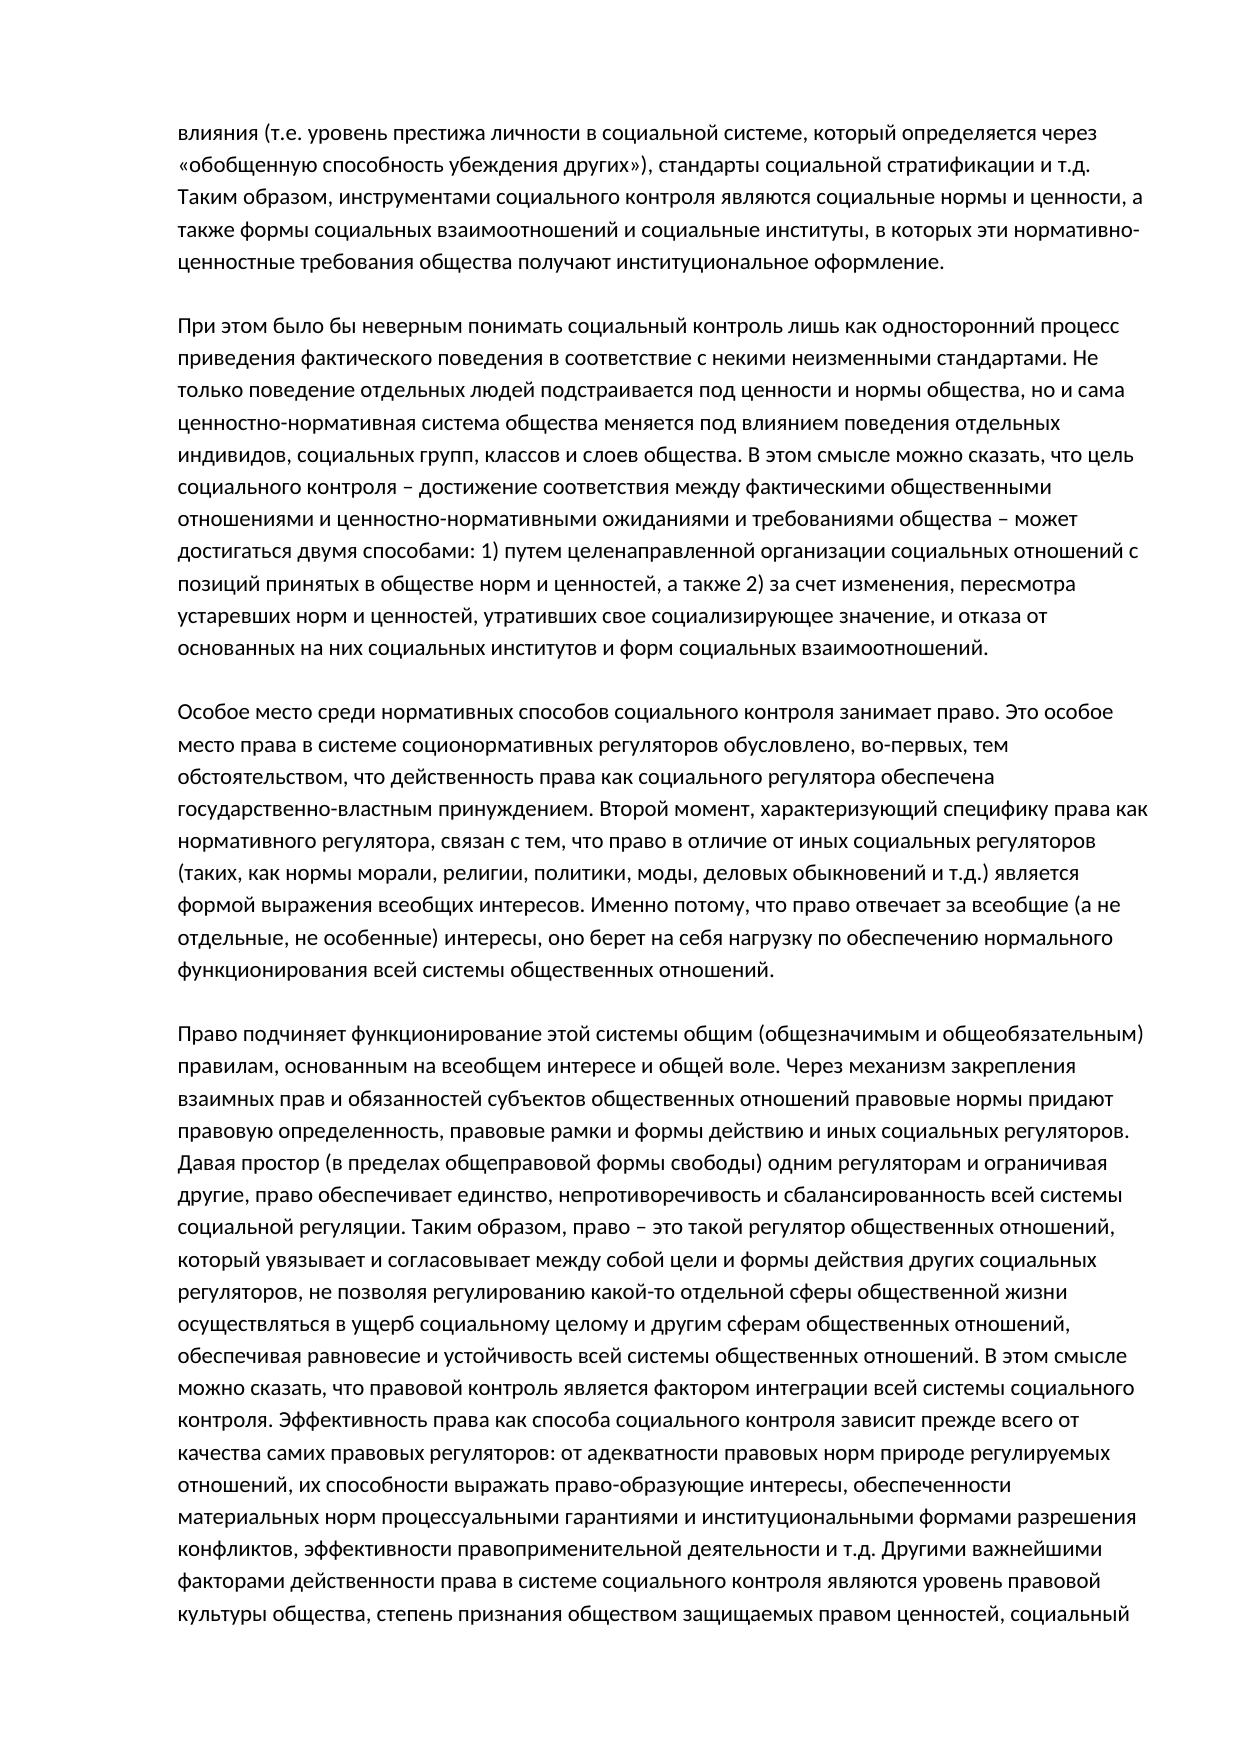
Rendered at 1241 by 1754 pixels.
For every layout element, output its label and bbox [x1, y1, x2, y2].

text [177, 118, 1152, 1627]
